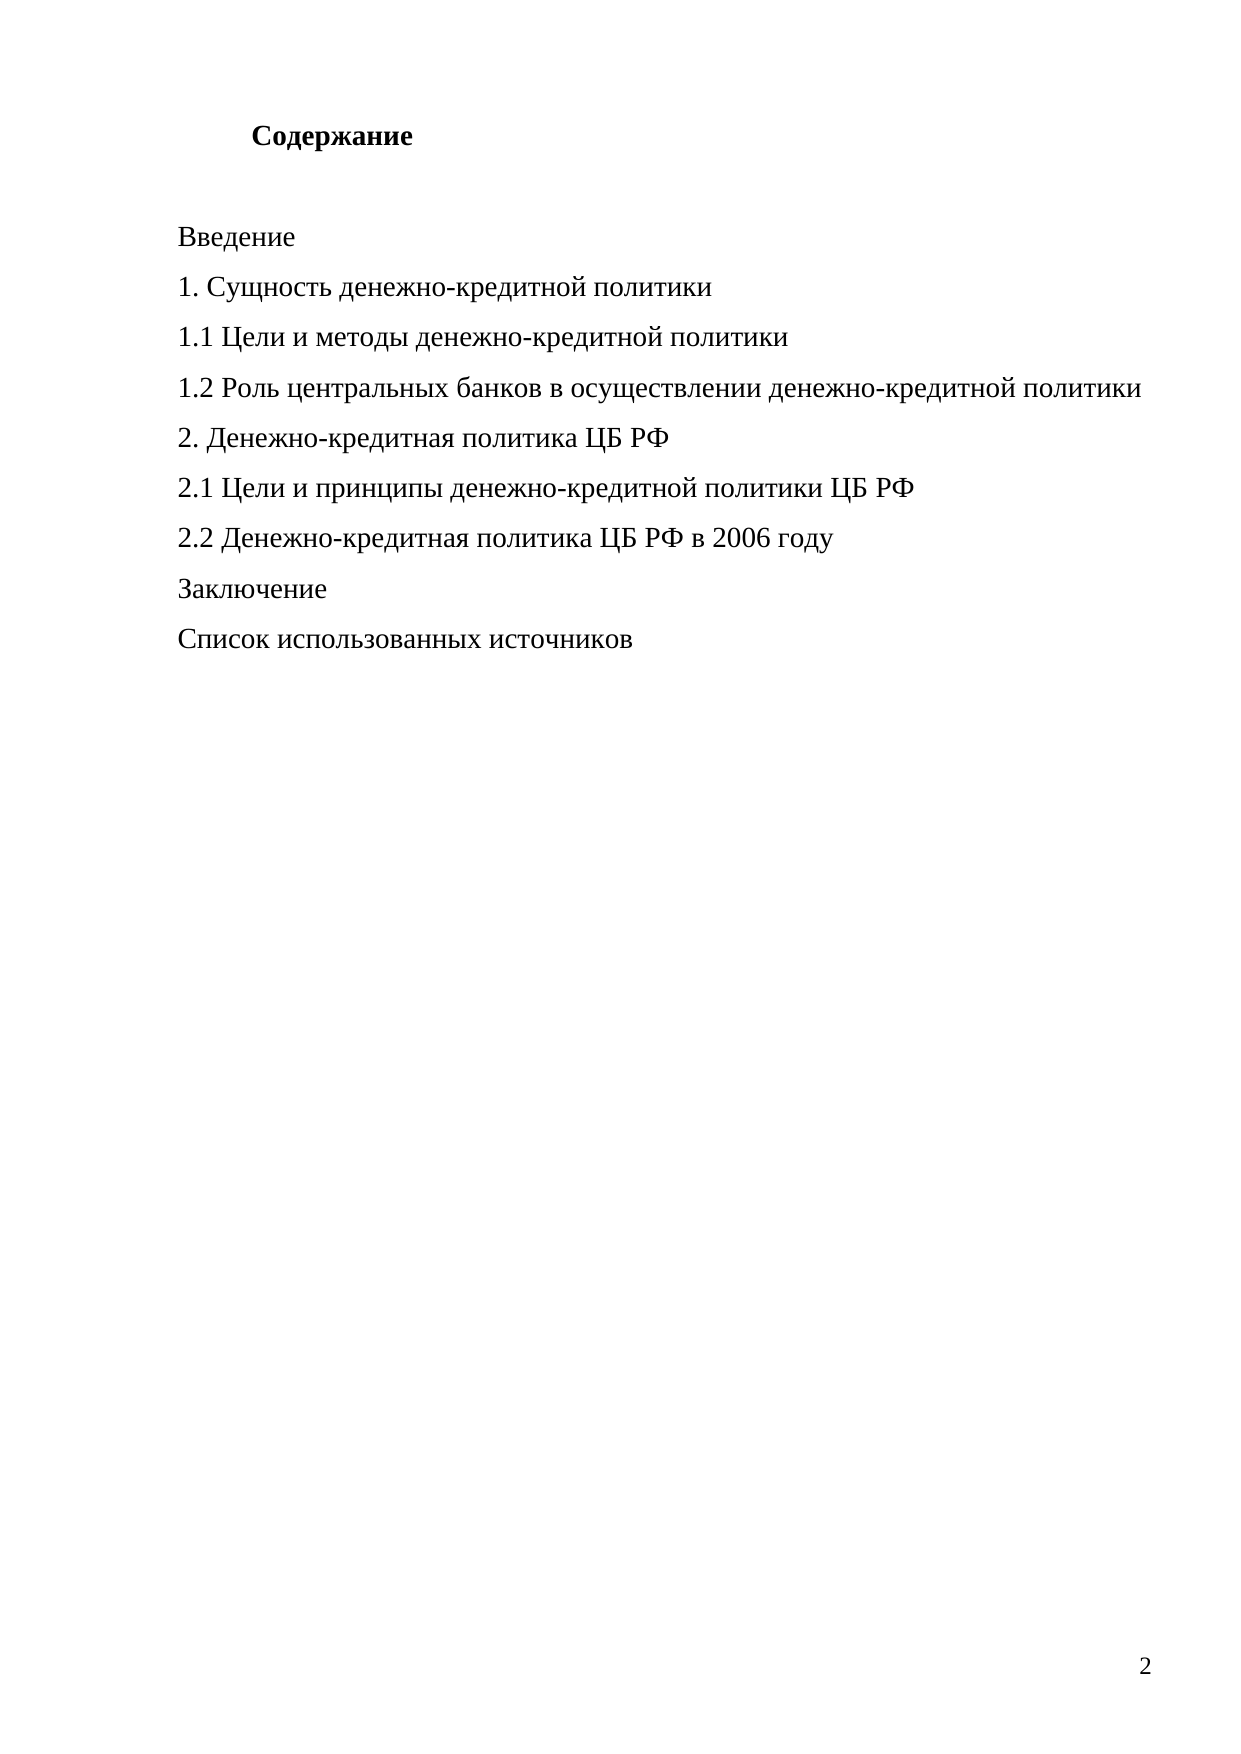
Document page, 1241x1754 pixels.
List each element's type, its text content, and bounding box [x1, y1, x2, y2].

text 2.1 Цели и принципы денежно-кредитной политики ЦБ РФ [177, 470, 1152, 504]
text Содержание [177, 118, 1152, 152]
text 2.2 Денежно-кредитная политика ЦБ РФ в 2006 году [177, 521, 1152, 554]
text 1.1 Цели и методы денежно-кредитной политики [177, 319, 1152, 353]
text 2. Денежно-кредитная политика ЦБ РФ [177, 420, 1152, 453]
text 1. Сущность денежно-кредитной политики [177, 269, 1152, 303]
text Заключение [177, 571, 1152, 604]
text Список использованных источников [177, 621, 1152, 655]
text Введение [177, 219, 1152, 252]
text 1.2 Роль центральных банков в осуществлении денежно-кредитной политики [177, 370, 1152, 403]
